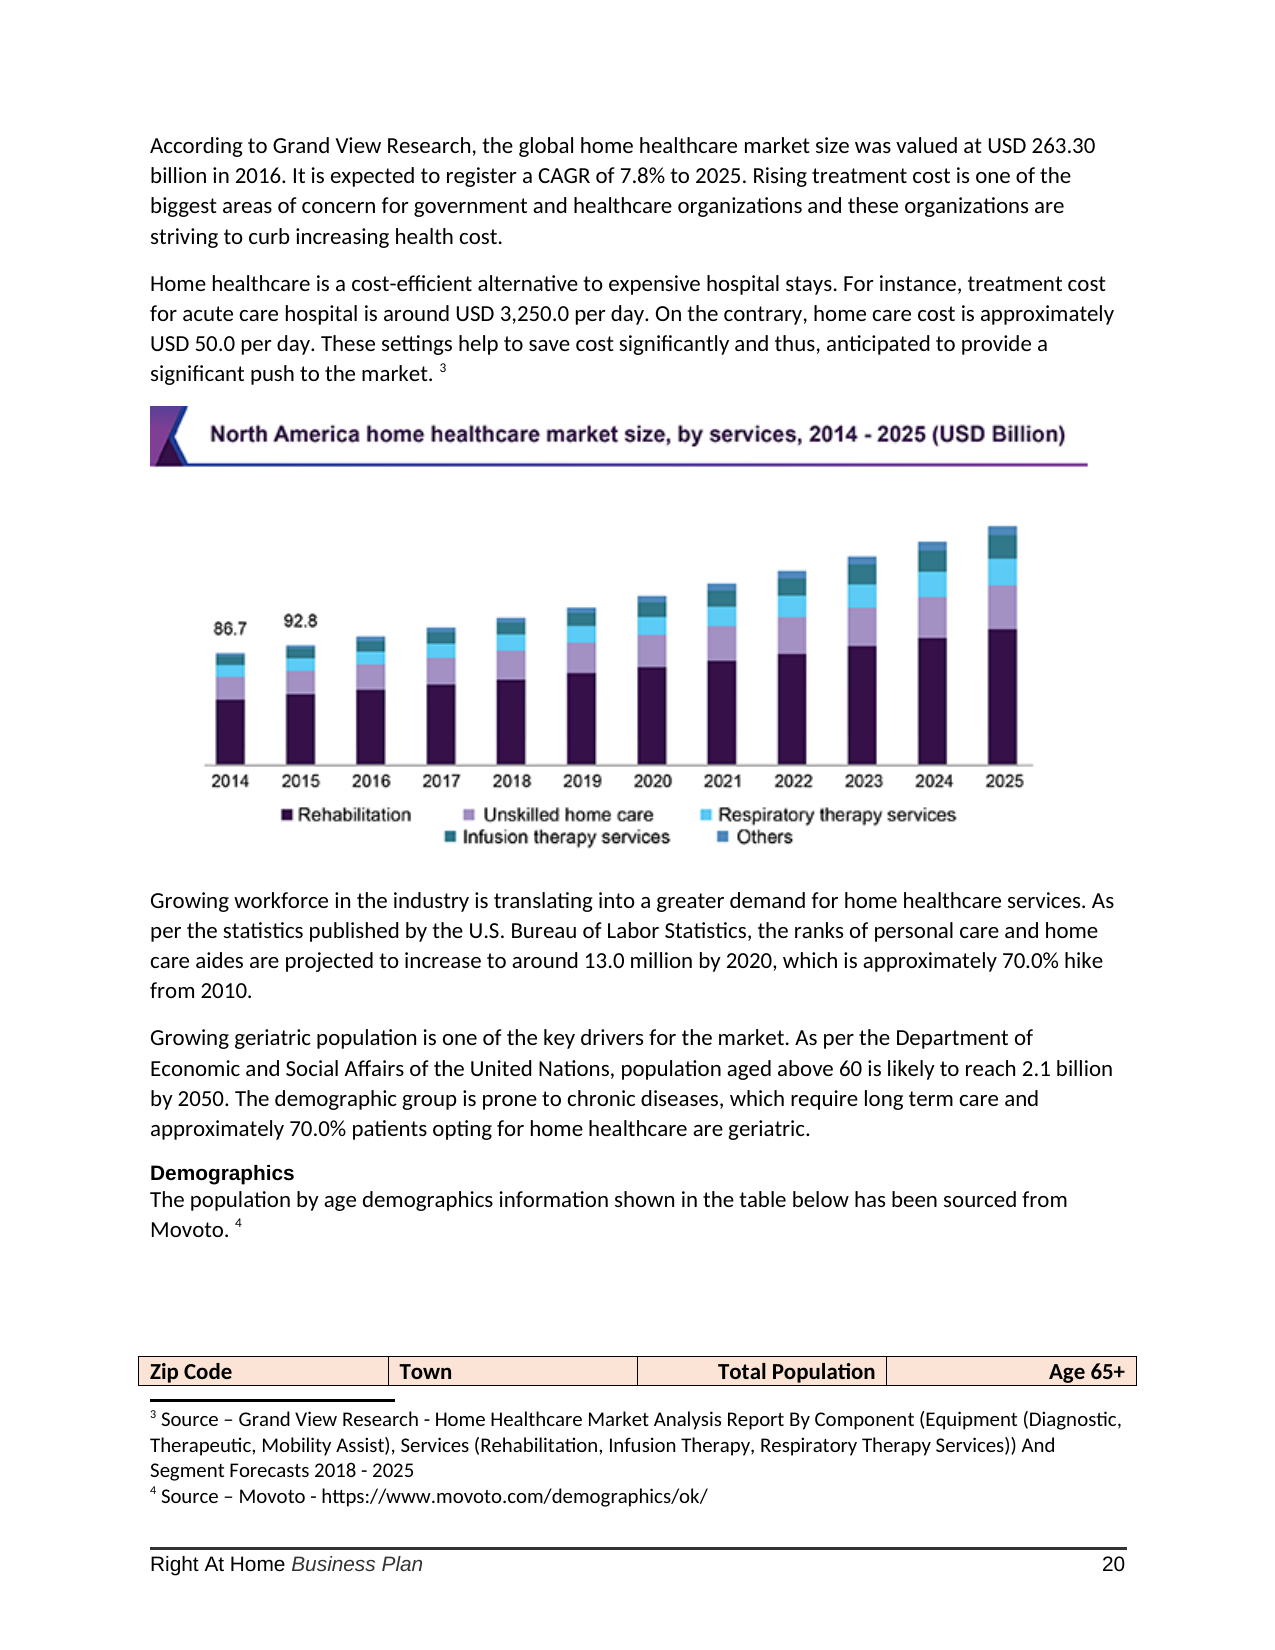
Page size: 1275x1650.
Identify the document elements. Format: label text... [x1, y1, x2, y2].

table_header Age 65+ [887, 1357, 1136, 1385]
table_header Town [389, 1357, 637, 1385]
table_header Zip Code [139, 1357, 388, 1385]
picture [150, 406, 1088, 867]
subtitle Demographics [150, 1161, 1102, 1185]
text According to Grand View Research, the global home healthcare market size was valued at USD 263.30 billion in 2016. It is expected to register a CAGR of 7.8% to 2025. Rising treatment cost is one of the biggest areas of concern for government and healthcare organizations and these organizations are striving to curb increasing health cost. [150, 131, 1125, 250]
text The population by age demographics information shown in the table below has been sourced from Movoto. [150, 1185, 1125, 1243]
text Growing geriatric population is one of the key drivers for the market. As per the Department of Economic and Social Affairs of the United Nations, population aged above 60 is likely to reach 2.1 billion by 2050. The demographic group is prone to chronic diseases, which require long term care and approximately 70.0% patients opting for home healthcare are geriatric. [150, 1023, 1125, 1142]
table_header Total Population [638, 1357, 886, 1385]
text Home healthcare is a cost-efficient alternative to expensive hospital stays. For instance, treatment cost for acute care hospital is around USD 3,250.0 per day. On the contrary, home care cost is approximately USD 50.0 per day. These settings help to save cost significantly and thus, anticipated to provide a significant push to the market. [150, 269, 1125, 387]
text Growing workforce in the industry is translating into a greater demand for home healthcare services. As per the statistics published by the U.S. Bureau of Labor Statistics, the ranks of personal care and home care aides are projected to increase to around 13.0 million by 2020, which is approximately 70.0% hike from 2010. [150, 886, 1125, 1004]
